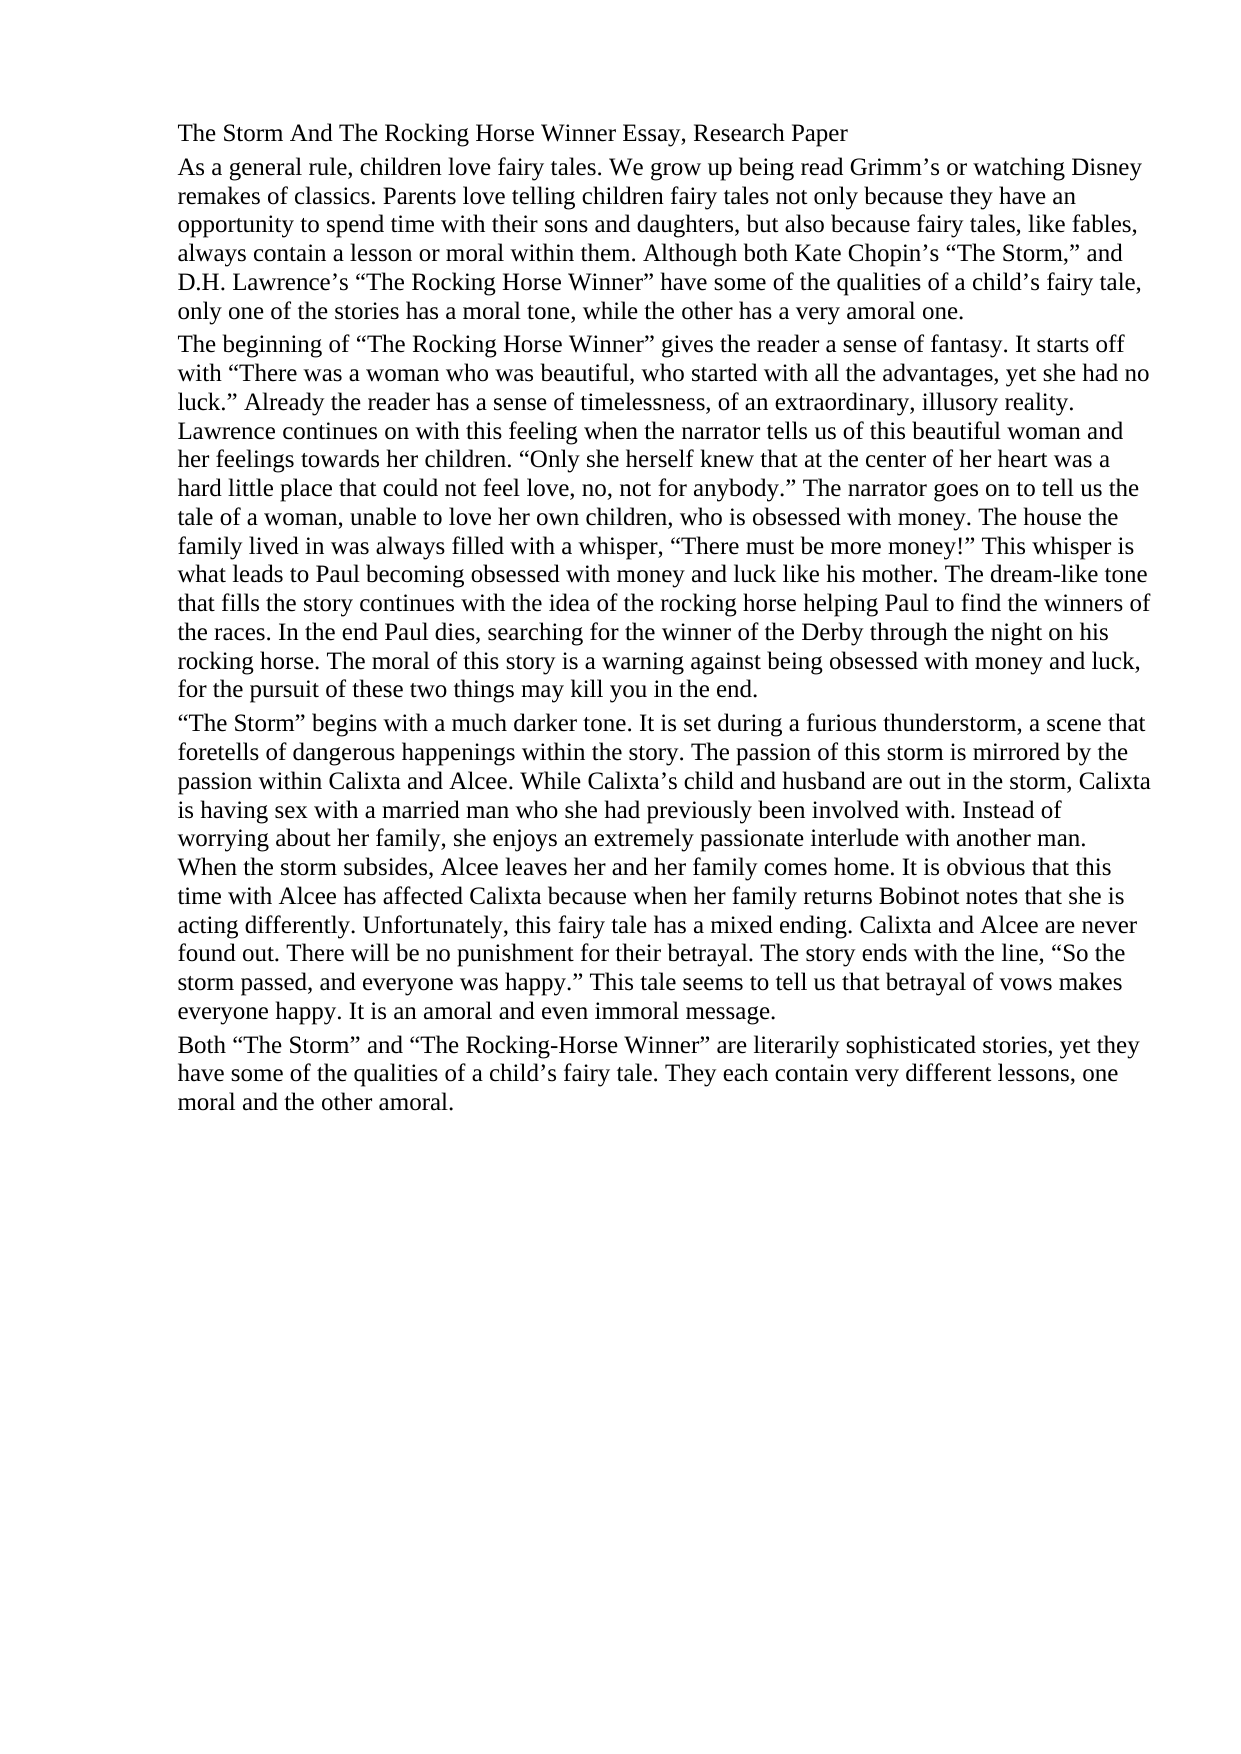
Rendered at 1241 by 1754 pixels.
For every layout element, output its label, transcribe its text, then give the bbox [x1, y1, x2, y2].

text The beginning of “The Rocking Horse Winner” gives the reader a sense of fantasy. It starts off with “There was a woman who was beautiful, who started with all the advantages, yet she had no luck.” Already the reader has a sense of timelessness, of an extraordinary, illusory reality. Lawrence continues on with this feeling when the narrator tells us of this beautiful woman and her feelings towards her children. “Only she herself knew that at the center of her heart was a hard little place that could not feel love, no, not for anybody.” The narrator goes on to tell us the tale of a woman, unable to love her own children, who is obsessed with money. The house the family lived in was always filled with a whisper, “There must be more money!” This whisper is what leads to Paul becoming obsessed with money and luck like his mother. The dream-like tone that fills the story continues with the idea of the rocking horse helping Paul to find the winners of the races. In the end Paul dies, searching for the winner of the Derby through the night on his rocking horse. The moral of this story is a warning against being obsessed with money and luck, for the pursuit of these two things may kill you in the end. [177, 329, 1152, 703]
text As a general rule, children love fairy tales. We grow up being read Grimm’s or watching Disney remakes of classics. Parents love telling children fairy tales not only because they have an opportunity to spend time with their sons and daughters, but also because fairy tales, like fables, always contain a lesson or moral within them. Although both Kate Chopin’s “The Storm,” and D.H. Lawrence’s “The Rocking Horse Winner” have some of the qualities of a child’s fairy tale, only one of the stories has a moral tone, while the other has a very amoral one. [177, 152, 1152, 324]
text Both “The Storm” and “The Rocking-Horse Winner” are literarily sophisticated stories, yet they have some of the qualities of a child’s fairy tale. They each contain very different lessons, one moral and the other amoral. [177, 1030, 1152, 1116]
text The Storm And The Rocking Horse Winner Essay, Research Paper [177, 118, 1152, 147]
text “The Storm” begins with a much darker tone. It is set during a furious thunderstorm, a scene that foretells of dangerous happenings within the story. The passion of this storm is mirrored by the passion within Calixta and Alcee. While Calixta’s child and husband are out in the storm, Calixta is having sex with a married man who she had previously been involved with. Instead of worrying about her family, she enjoys an extremely passionate interlude with another man. When the storm subsides, Alcee leaves her and her family comes home. It is obvious that this time with Alcee has affected Calixta because when her family returns Bobinot notes that she is acting differently. Unfortunately, this fairy tale has a mixed ending. Calixta and Alcee are never found out. There will be no punishment for their betrayal. The story ends with the line, “So the storm passed, and everyone was happy.” This tale seems to tell us that betrayal of vows makes everyone happy. It is an amoral and even immoral message. [177, 708, 1152, 1025]
